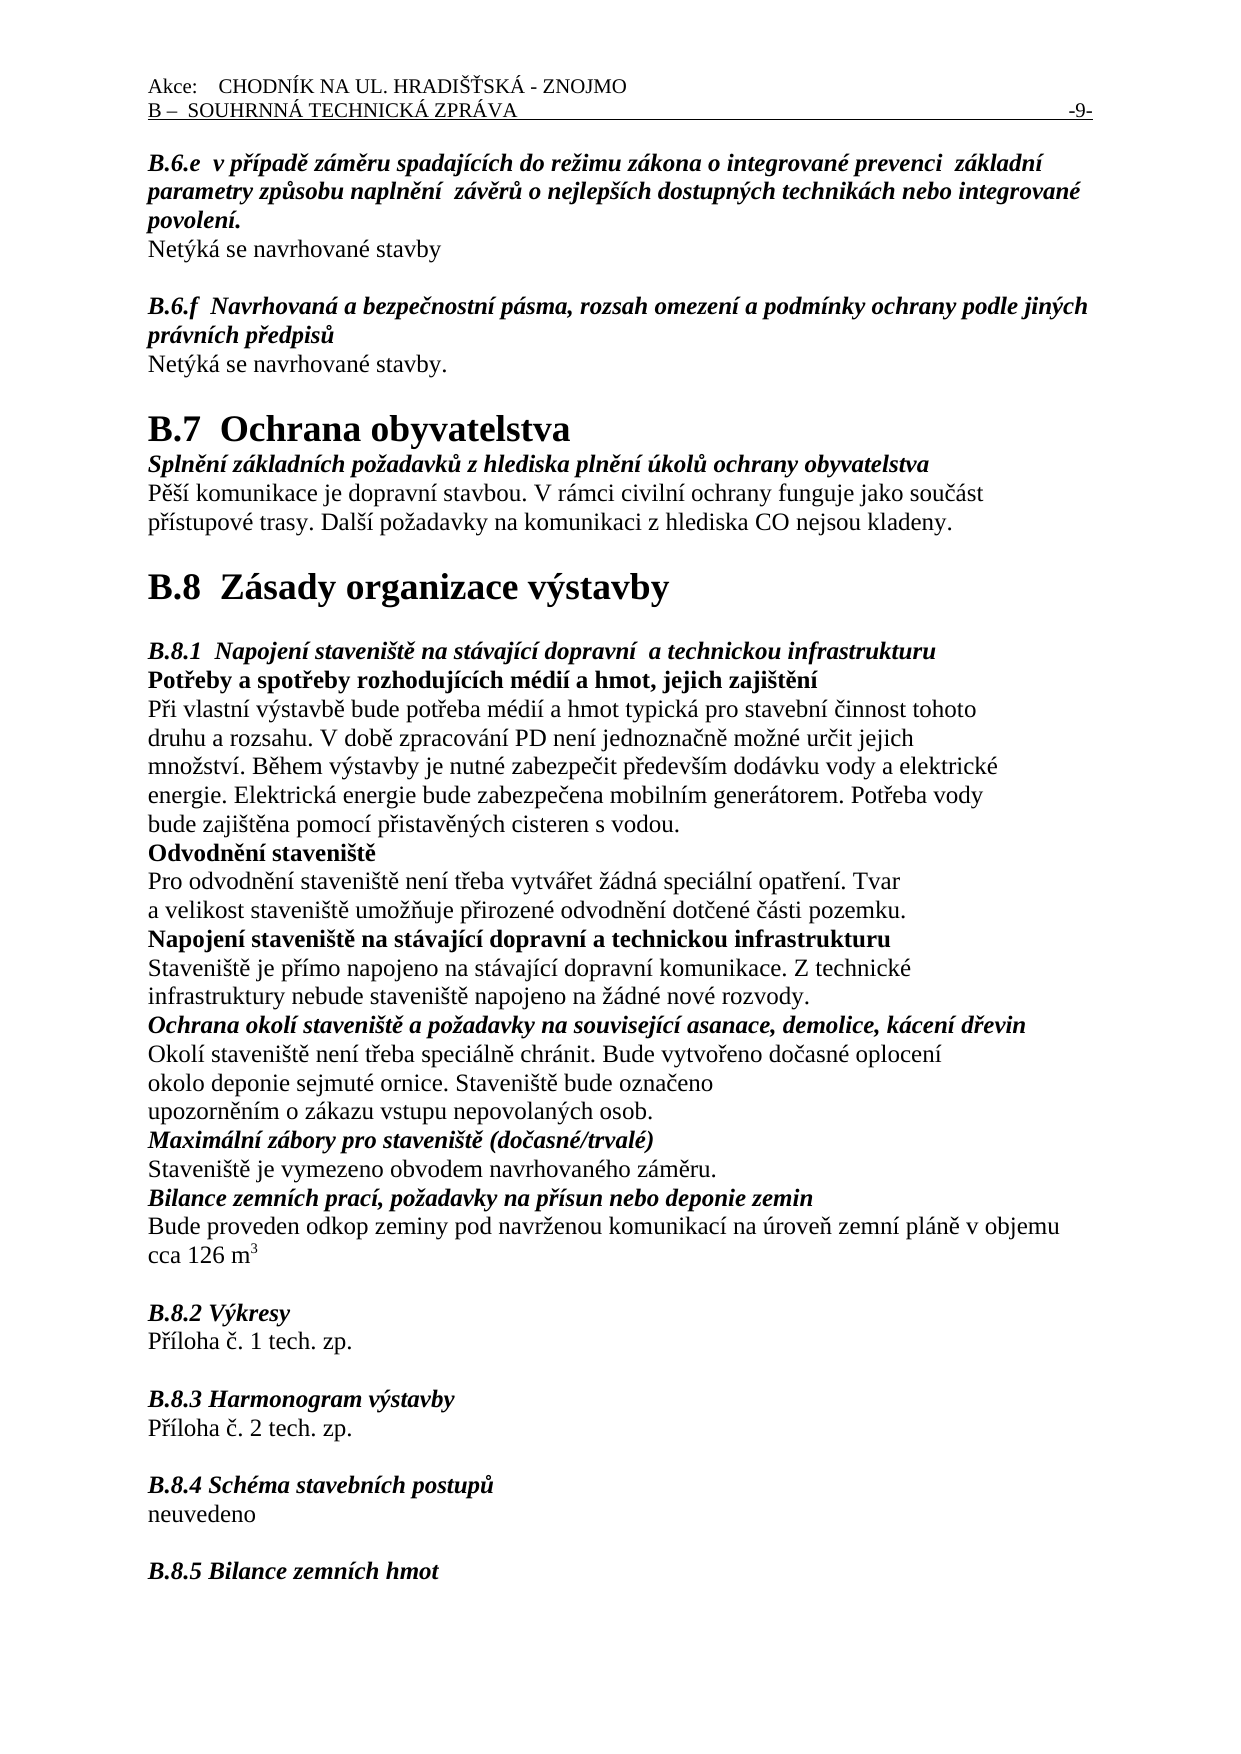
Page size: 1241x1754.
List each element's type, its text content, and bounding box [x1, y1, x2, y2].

text Staveniště je přímo napojeno na stávající dopravní komunikace. Z technické [148, 953, 1093, 981]
text Pro odvodnění staveniště není třeba vytvářet žádná speciální opatření. Tvar [148, 866, 1093, 895]
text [148, 1211, 1093, 1269]
text B.8.5 Bilance zemních hmot [148, 1556, 1093, 1585]
text B.8.1 Napojení staveniště na stávající dopravní a technickou infrastrukturu [148, 636, 1093, 665]
text Okolí staveniště není třeba speciálně chránit. Bude vytvořeno dočasné oplocení [148, 1039, 1093, 1068]
text Odvodnění staveniště [148, 838, 1093, 866]
text Potřeby a spotřeby rozhodujících médií a hmot, jejich zajištění [148, 665, 1093, 694]
text neuvedeno [148, 1499, 1093, 1528]
text infrastruktury nebude staveniště napojeno na žádné nové rozvody. [148, 981, 1093, 1010]
text bude zajištěna pomocí přistavěných cisteren s vodou. [148, 809, 1093, 838]
text Staveniště je vymezeno obvodem navrhovaného záměru. [148, 1154, 1093, 1183]
text Bilance zemních prací, požadavky na přísun nebo deponie zemin [148, 1183, 1093, 1211]
text B.8.3 Harmonogram výstavby [148, 1384, 1093, 1413]
text B.8.2 Výkresy [148, 1298, 1093, 1326]
text Napojení staveniště na stávající dopravní a technickou infrastrukturu [148, 924, 1093, 953]
text B.8 Zásady organizace výstavby [148, 564, 1093, 608]
text Netýká se navrhované stavby. [148, 349, 1093, 378]
text Příloha č. 2 tech. zp. [148, 1413, 1093, 1441]
text upozorněním o zákazu vstupu nepovolaných osob. [148, 1096, 1093, 1125]
text množství. Během výstavby je nutné zabezpečit především dodávku vody a elektrické [148, 751, 1093, 780]
text a velikost staveniště umožňuje přirozené odvodnění dotčené části pozemku. [148, 895, 1093, 924]
text Maximální zábory pro staveniště (dočasné/trvalé) [148, 1125, 1093, 1154]
text B.6.e v případě záměru spadajících do režimu zákona o integrované prevenci základní parametry způsobu naplnění závěrů o nejlepších dostupných technikách nebo integrované povolení. [148, 148, 1093, 234]
text Splnění základních požadavků z hlediska plnění úkolů ochrany obyvatelstva [148, 449, 1093, 478]
text energie. Elektrická energie bude zabezpečena mobilním generátorem. Potřeba vody [148, 780, 1093, 809]
text B.8.4 Schéma stavebních postupů [148, 1470, 1093, 1499]
text okolo deponie sejmuté ornice. Staveniště bude označeno [148, 1068, 1093, 1096]
text Pěší komunikace je dopravní stavbou. V rámci civilní ochrany funguje jako součást přístupové trasy. Další požadavky na komunikaci z hlediska CO nejsou kladeny. [148, 478, 1093, 536]
text Při vlastní výstavbě bude potřeba médií a hmot typická pro stavební činnost tohoto [148, 694, 1093, 723]
text Netýká se navrhované stavby [148, 234, 1093, 263]
text Ochrana okolí staveniště a požadavky na související asanace, demolice, kácení dřevin [148, 1010, 1093, 1039]
text B.6.f Navrhovaná a bezpečnostní pásma, rozsah omezení a podmínky ochrany podle jiných právních předpisů [148, 291, 1093, 349]
text Příloha č. 1 tech. zp. [148, 1326, 1093, 1355]
text druhu a rozsahu. V době zpracování PD není jednoznačně možné určit jejich [148, 723, 1093, 751]
text B.7 Ochrana obyvatelstva [148, 406, 1093, 449]
